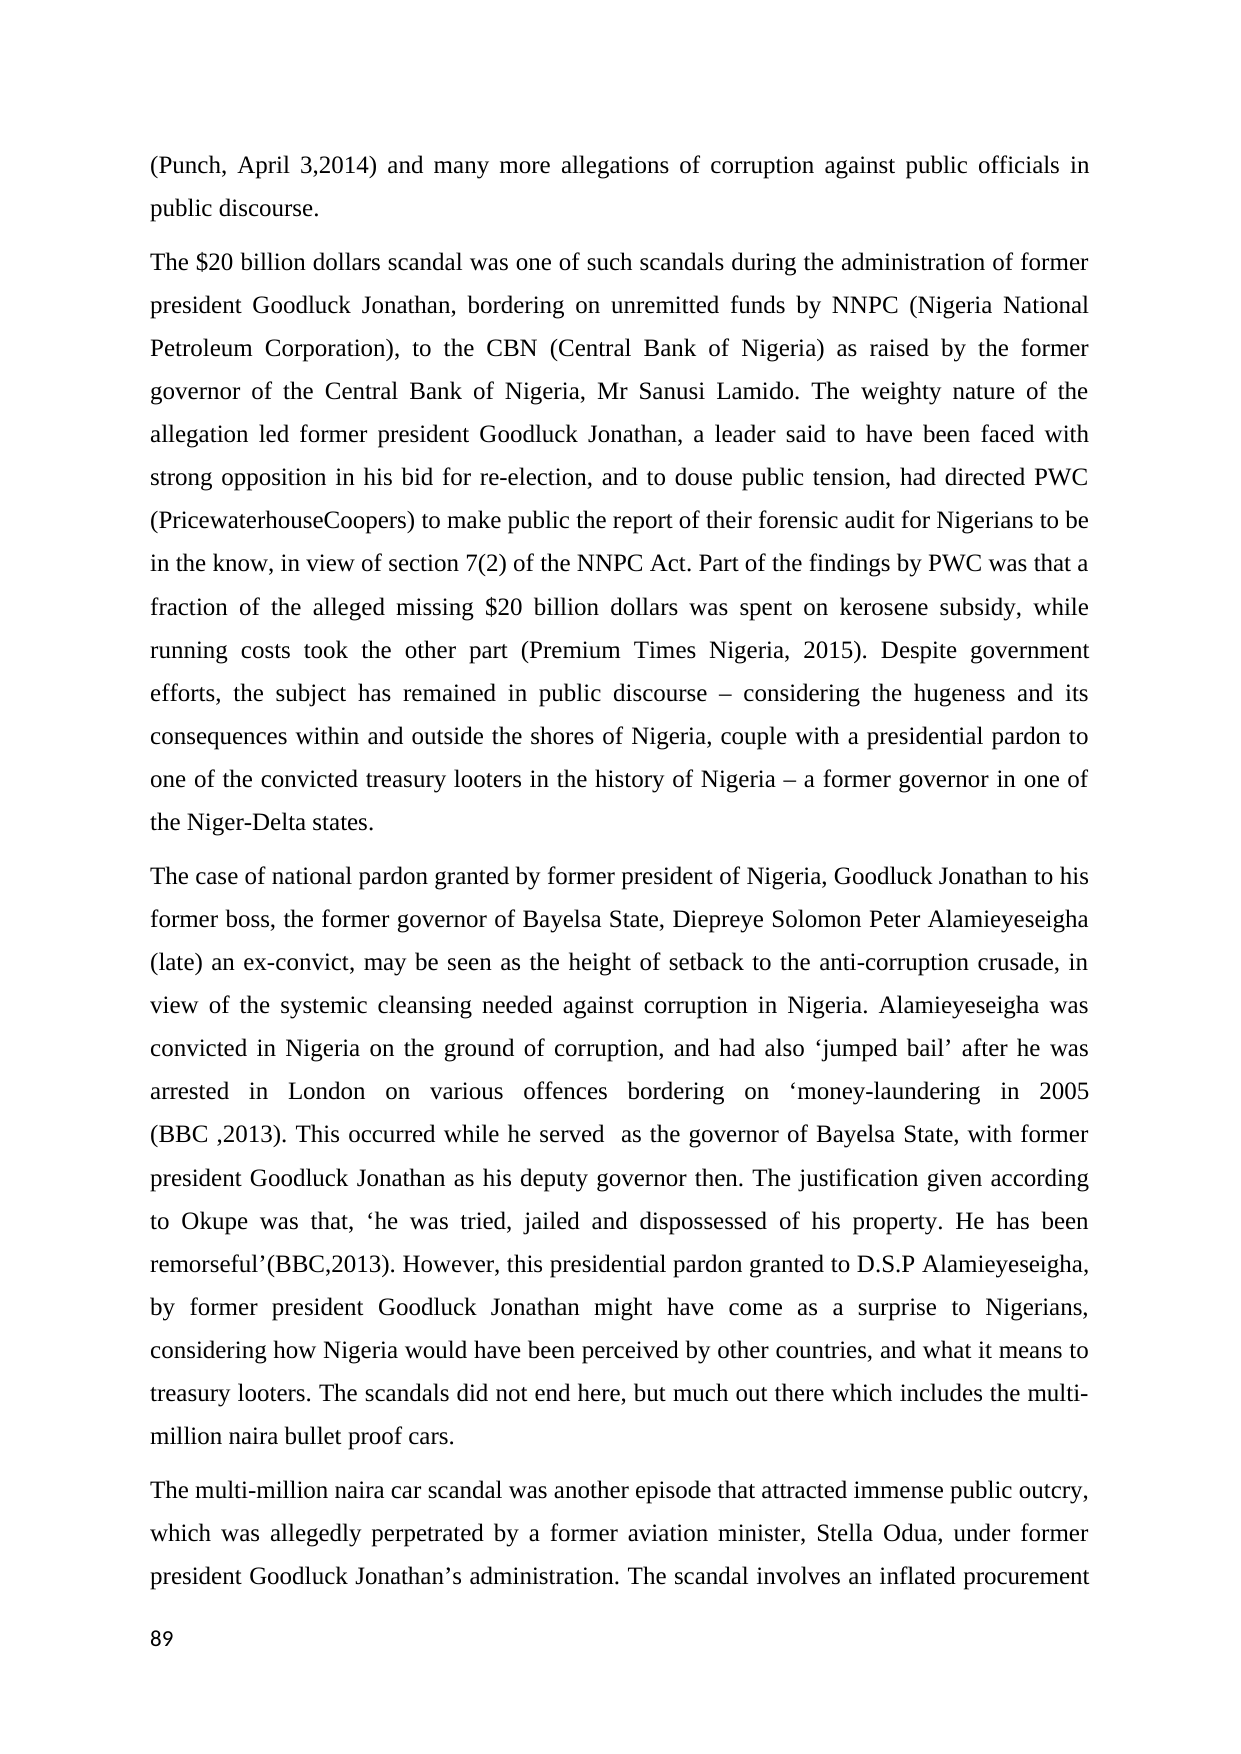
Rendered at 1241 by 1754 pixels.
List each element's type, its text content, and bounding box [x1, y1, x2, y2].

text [150, 150, 1090, 222]
text The case of national pardon granted by former president of Nigeria, Goodluck Jonathan to his former boss, the former governor of Bayelsa State, Diepreye Solomon Peter Alamieyeseigha (late) an ex-convict, may be seen as the height of setback to the anti-corruption crusade, in view of the systemic cleansing needed against corruption in Nigeria. Alamieyeseigha was convicted in Nigeria on the ground of corruption, and had also ‘jumped bail’ after he was arrested in London on various offences bordering on ‘money-laundering in 2005 (BBC ,2013). This occurred while he served as the governor of Bayelsa State, with former president Goodluck Jonathan as his deputy governor then. The justification given according to Okupe was that, ‘he was tried, jailed and dispossessed of his property. He has been remorseful’(BBC,2013). However, this presidential pardon granted to D.S.P Alamieyeseigha, by former president Goodluck Jonathan might have come as a surprise to Nigerians, considering how Nigeria would have been perceived by other countries, and what it means to treasury looters. The scandals did not end here, but much out there which includes the multi-million naira bullet proof cars. [150, 861, 1090, 1450]
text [150, 1475, 1090, 1590]
text The $20 billion dollars scandal was one of such scandals during the administration of former president Goodluck Jonathan, bordering on unremitted funds by NNPC (Nigeria National Petroleum Corporation), to the CBN (Central Bank of Nigeria) as raised by the former governor of the Central Bank of Nigeria, Mr Sanusi Lamido. The weighty nature of the allegation led former president Goodluck Jonathan, a leader said to have been faced with strong opposition in his bid for re-election, and to douse public tension, had directed PWC (PricewaterhouseCoopers) to make public the report of their forensic audit for Nigerians to be in the know, in view of section 7(2) of the NNPC Act. Part of the findings by PWC was that a fraction of the alleged missing $20 billion dollars was spent on kerosene subsidy, while running costs took the other part (Premium Times Nigeria, 2015). Despite government efforts, the subject has remained in public discourse – considering the hugeness and its consequences within and outside the shores of Nigeria, couple with a presidential pardon to one of the convicted treasury looters in the history of Nigeria – a former governor in one of the Niger-Delta states. [150, 247, 1090, 836]
